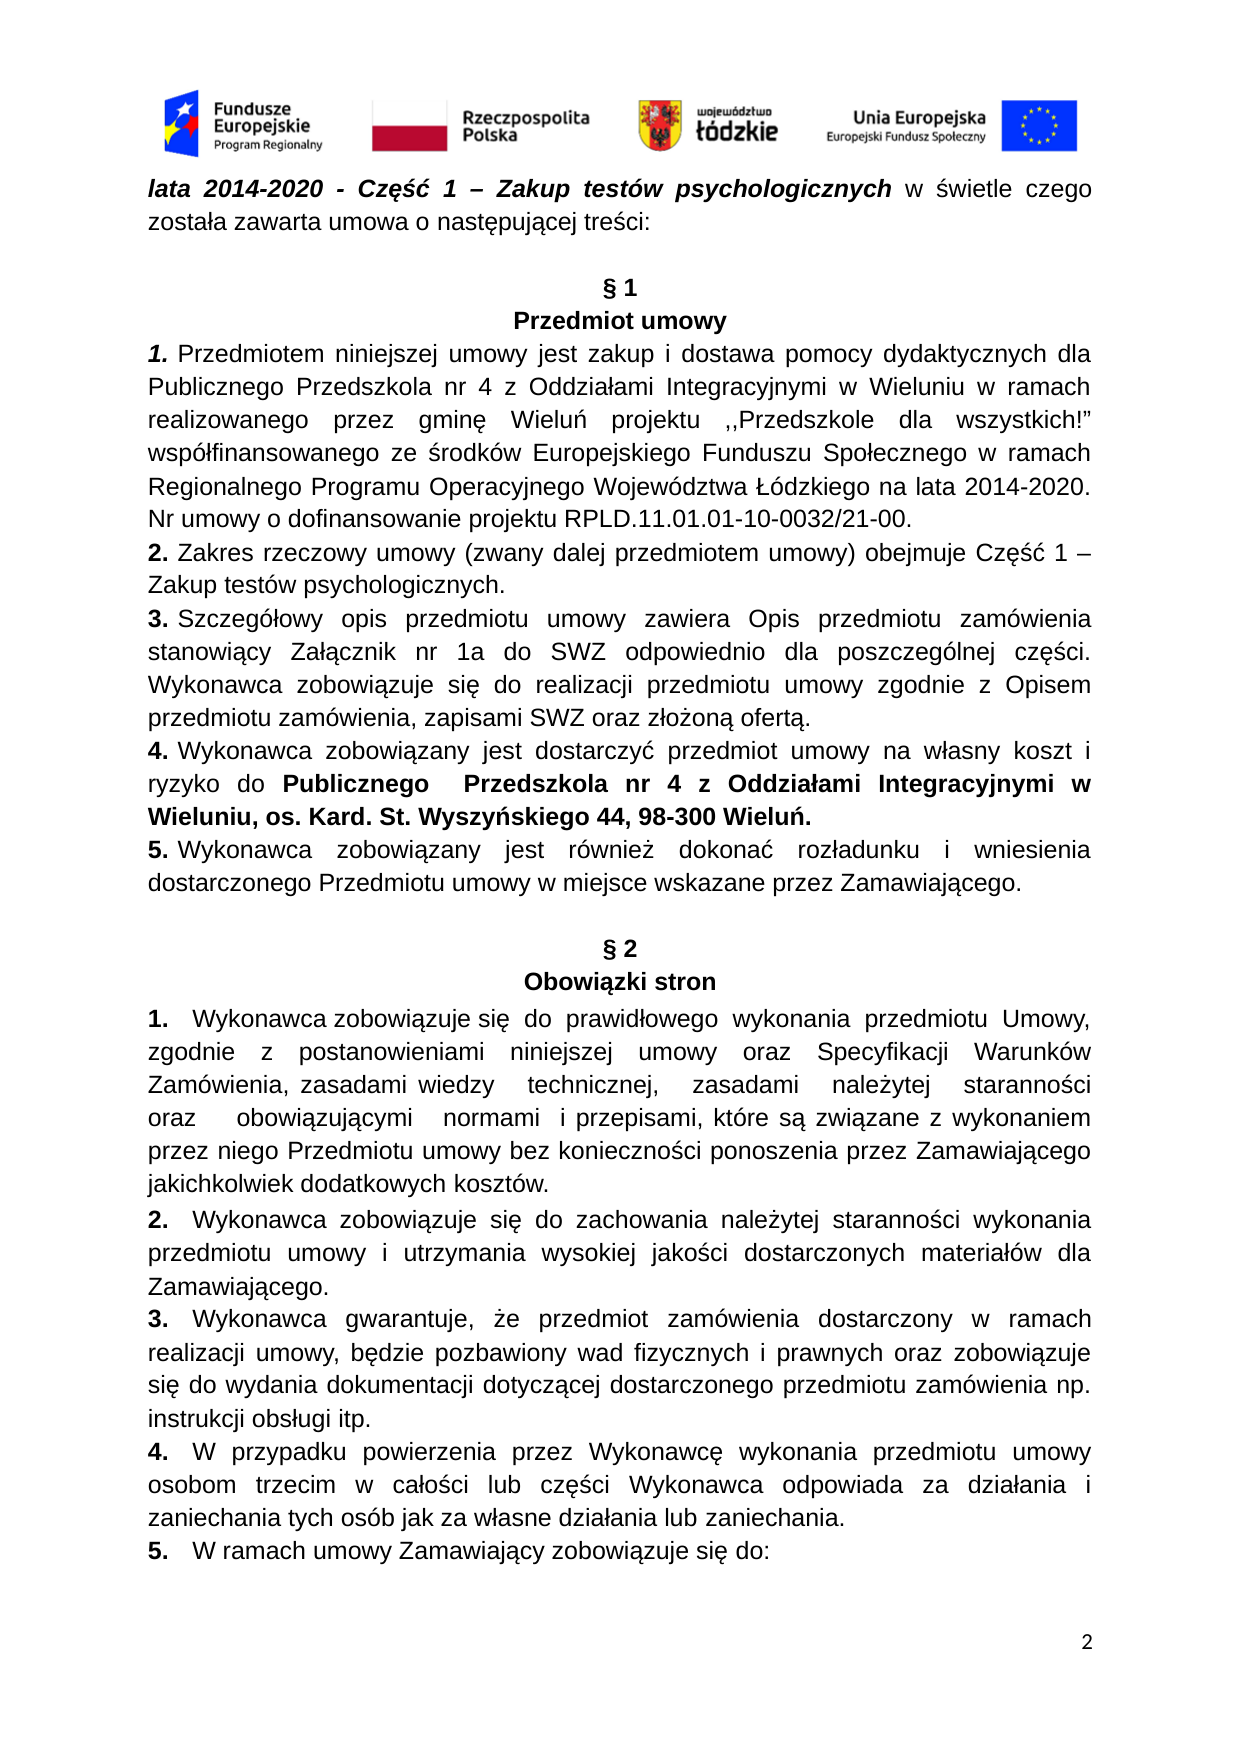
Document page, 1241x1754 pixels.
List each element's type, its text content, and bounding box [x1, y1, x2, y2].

list Wykonawca zobowiązuje się do zachowania należytej staranności wykonania przedmiotu umowy i utrzymania wysokiej jakości dostarczonych materiałów dla Zamawiającego. [148, 1205, 1093, 1300]
list W przypadku powierzenia przez Wykonawcę wykonania przedmiotu umowy osobom trzecim w całości lub części Wykonawca odpowiada za działania i zaniechania tych osób jak za własne działania lub zaniechania. [148, 1437, 1093, 1531]
text § 2 [148, 934, 1092, 962]
list Zakres rzeczowy umowy (zwany dalej przedmiotem umowy) obejmuje Część 1 – Zakup testów psychologicznych. [148, 537, 1092, 599]
list Wykonawca zobowiązuje się do prawidłowego wykonania przedmiotu Umowy, zgodnie z postanowieniami niniejszej umowy oraz Specyfikacji Warunków Zamówienia, zasadami wiedzy technicznej, zasadami należytej staranności oraz obowiązującymi normami i przepisami, które są związane z wykonaniem przez niego Przedmiotu umowy bez konieczności ponoszenia przez Zamawiającego jakichkolwiek dodatkowych kosztów. [148, 1003, 1093, 1197]
picture [147, 73, 1093, 174]
text § 1 Przedmiot umowy [148, 273, 1092, 335]
list Wykonawca zobowiązany jest również dokonać rozładunku i wniesienia dostarczonego Przedmiotu umowy w miejsce wskazane przez Zamawiającego. [148, 835, 1092, 896]
list W ramach umowy Zamawiający zobowiązuje się do: [148, 1536, 1093, 1564]
list Przedmiotem niniejszej umowy jest zakup i dostawa pomocy dydaktycznych dla Publicznego Przedszkola nr 4 z Oddziałami Integracyjnymi w Wieluniu w ramach realizowanego przez gminę Wieluń projektu ,,Przedszkole dla wszystkich!” współfinansowanego ze środków Europejskiego Funduszu Społecznego w ramach Regionalnego Programu Operacyjnego Województwa Łódzkiego na lata 2014-2020. Nr umowy o dofinansowanie projektu RPLD.11.01.01-10-0032/21-00. [148, 339, 1092, 533]
list Wykonawca zobowiązany jest dostarczyć przedmiot umowy na własny koszt i ryzyko do Publicznego Przedszkola nr 4 z Oddziałami Integracyjnymi w Wieluniu, os. Kard. St. Wyszyńskiego 44, 98-300 Wieluń. [148, 736, 1092, 830]
list Wykonawca gwarantuje, że przedmiot zamówienia dostarczony w ramach realizacji umowy, będzie pozbawiony wad fizycznych i prawnych oraz zobowiązuje się do wydania dokumentacji dotyczącej dostarczonego przedmiotu zamówienia np. instrukcji obsługi itp. [148, 1304, 1093, 1432]
text Obowiązki stron [148, 967, 1092, 996]
list Szczegółowy opis przedmiotu umowy zawiera Opis przedmiotu zamówienia stanowiący Załącznik nr 1a do SWZ odpowiednio dla poszczególnej części. Wykonawca zobowiązuje się do realizacji przedmiotu umowy zgodnie z Opisem przedmiotu zamówienia, zapisami SWZ oraz złożoną ofertą. [148, 603, 1092, 731]
